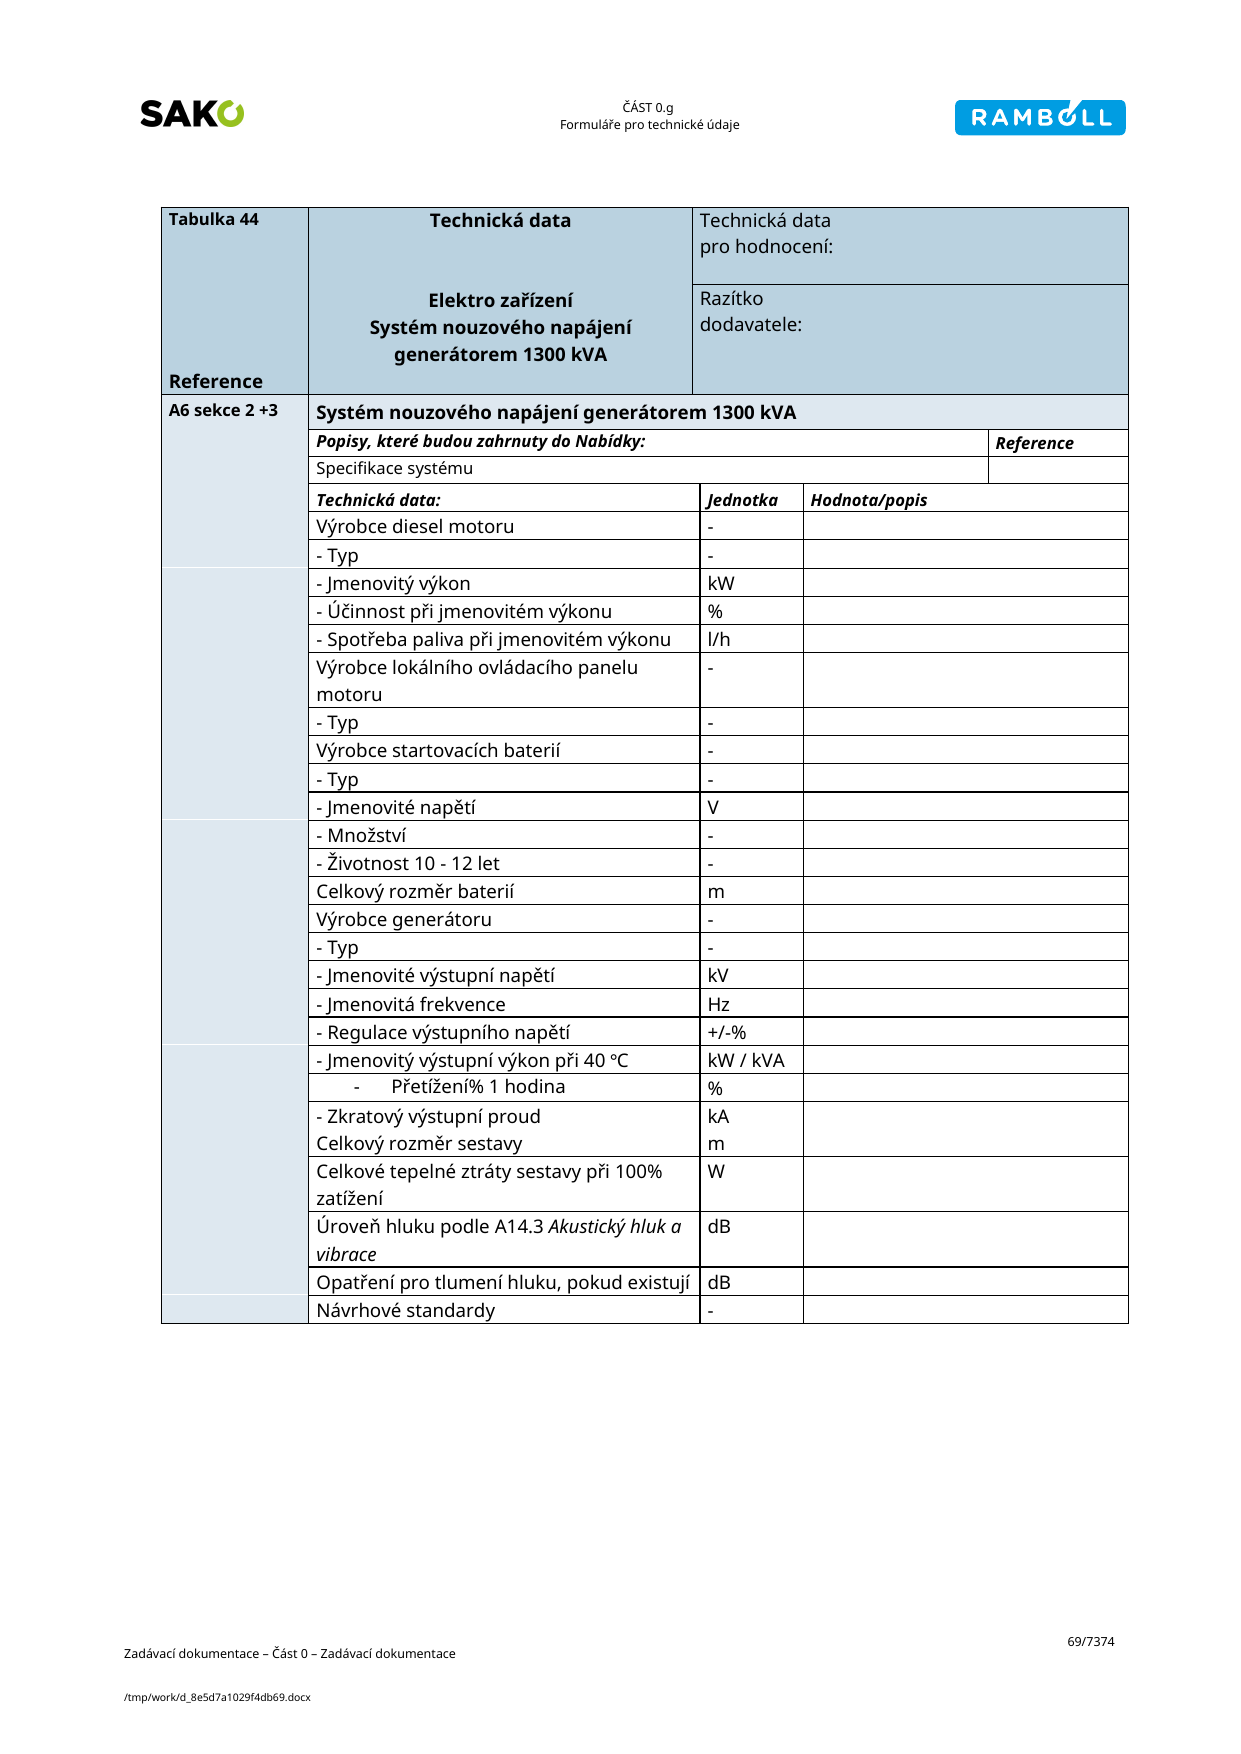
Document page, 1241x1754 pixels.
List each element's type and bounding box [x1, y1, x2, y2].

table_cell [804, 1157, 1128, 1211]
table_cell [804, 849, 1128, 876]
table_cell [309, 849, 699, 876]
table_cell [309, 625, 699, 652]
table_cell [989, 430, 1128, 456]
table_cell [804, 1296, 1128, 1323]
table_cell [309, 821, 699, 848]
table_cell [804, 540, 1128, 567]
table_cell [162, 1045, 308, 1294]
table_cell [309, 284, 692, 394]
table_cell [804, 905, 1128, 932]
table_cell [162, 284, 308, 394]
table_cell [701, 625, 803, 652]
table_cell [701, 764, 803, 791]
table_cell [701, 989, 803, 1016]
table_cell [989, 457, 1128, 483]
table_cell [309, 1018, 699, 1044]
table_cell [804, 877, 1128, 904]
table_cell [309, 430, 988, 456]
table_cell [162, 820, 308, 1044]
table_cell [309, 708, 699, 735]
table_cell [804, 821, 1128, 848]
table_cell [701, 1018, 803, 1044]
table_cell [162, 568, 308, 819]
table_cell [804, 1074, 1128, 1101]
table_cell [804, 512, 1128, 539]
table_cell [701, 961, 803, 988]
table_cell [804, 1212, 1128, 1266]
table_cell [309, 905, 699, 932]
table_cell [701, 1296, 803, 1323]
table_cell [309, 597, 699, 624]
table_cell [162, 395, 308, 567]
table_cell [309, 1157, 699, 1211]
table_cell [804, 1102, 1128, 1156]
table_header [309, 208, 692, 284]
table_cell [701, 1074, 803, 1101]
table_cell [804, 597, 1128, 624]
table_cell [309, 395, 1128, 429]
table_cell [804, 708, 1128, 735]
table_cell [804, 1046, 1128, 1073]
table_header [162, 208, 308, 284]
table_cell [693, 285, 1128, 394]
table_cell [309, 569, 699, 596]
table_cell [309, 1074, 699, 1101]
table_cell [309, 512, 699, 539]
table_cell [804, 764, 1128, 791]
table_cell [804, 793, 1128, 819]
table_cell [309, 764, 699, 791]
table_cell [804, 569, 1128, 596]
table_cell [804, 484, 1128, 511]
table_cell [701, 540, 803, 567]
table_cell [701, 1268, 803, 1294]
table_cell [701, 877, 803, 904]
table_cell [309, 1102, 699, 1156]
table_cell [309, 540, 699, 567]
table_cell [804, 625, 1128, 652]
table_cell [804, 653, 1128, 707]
picture [140, 100, 244, 127]
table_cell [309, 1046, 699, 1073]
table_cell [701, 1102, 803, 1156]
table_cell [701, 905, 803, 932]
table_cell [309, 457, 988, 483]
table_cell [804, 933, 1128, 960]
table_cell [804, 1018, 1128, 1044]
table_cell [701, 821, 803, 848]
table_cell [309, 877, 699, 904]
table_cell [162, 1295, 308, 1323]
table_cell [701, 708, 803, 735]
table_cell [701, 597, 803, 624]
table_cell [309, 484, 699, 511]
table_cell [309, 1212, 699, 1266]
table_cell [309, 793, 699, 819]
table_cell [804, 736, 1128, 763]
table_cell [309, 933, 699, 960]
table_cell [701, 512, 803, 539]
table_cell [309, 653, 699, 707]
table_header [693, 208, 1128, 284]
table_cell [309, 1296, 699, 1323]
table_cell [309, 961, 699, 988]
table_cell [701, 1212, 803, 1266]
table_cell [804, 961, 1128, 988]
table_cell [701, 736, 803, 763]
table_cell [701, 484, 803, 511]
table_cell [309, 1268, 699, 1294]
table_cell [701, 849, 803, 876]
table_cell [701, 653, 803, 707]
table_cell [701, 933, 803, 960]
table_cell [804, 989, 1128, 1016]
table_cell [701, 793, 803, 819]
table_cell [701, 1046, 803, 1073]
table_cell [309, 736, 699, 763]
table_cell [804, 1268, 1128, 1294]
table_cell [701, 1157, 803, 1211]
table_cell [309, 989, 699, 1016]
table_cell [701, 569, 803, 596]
